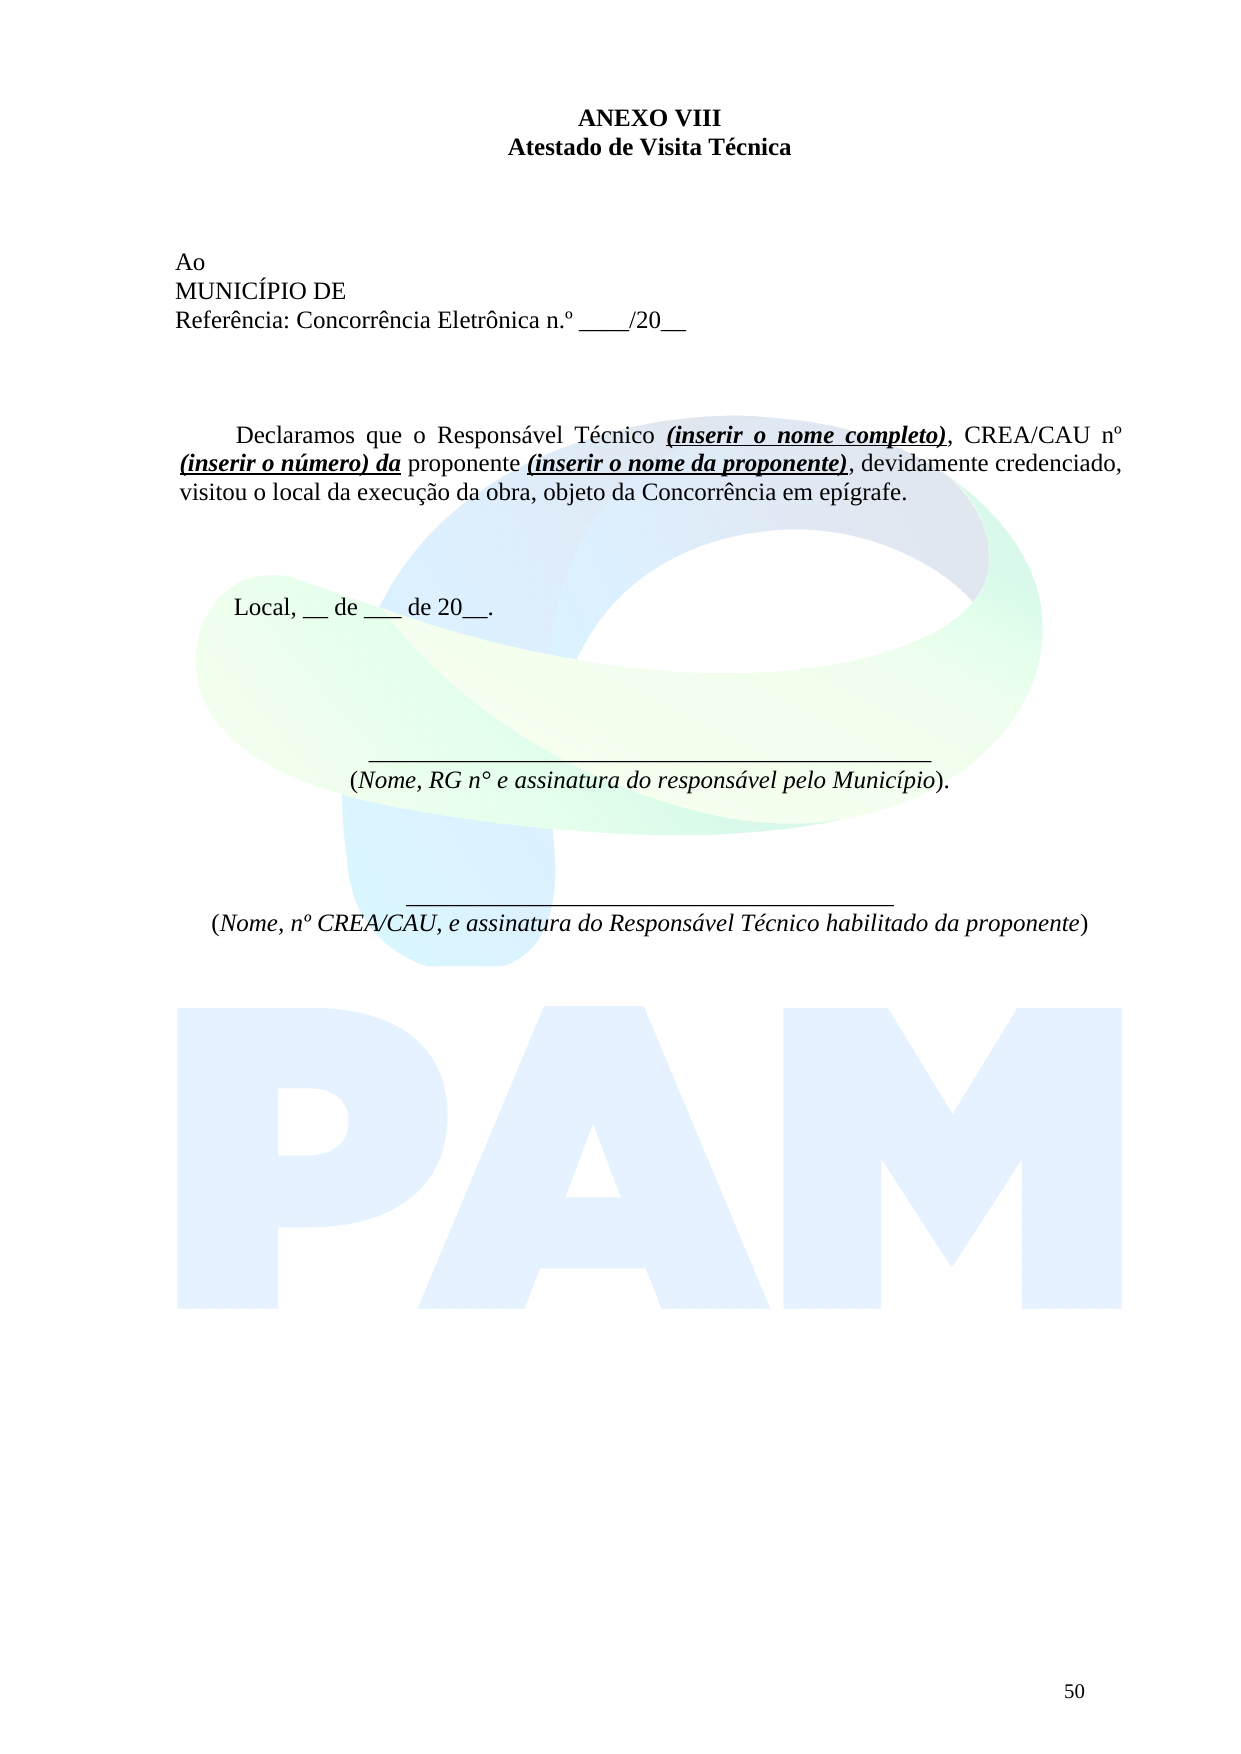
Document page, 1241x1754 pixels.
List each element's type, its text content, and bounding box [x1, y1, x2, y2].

text Atestado de Visita Técnica [177, 132, 1122, 161]
text (Nome, RG n° e assinatura do responsável pelo Município). [177, 765, 1122, 793]
text (Nome, nº CREA/CAU, e assinatura do Responsável Técnico habilitado da proponente) [177, 908, 1122, 937]
text Local, __ de ___ de 20__. [179, 592, 1122, 621]
text ANEXO VIII [177, 103, 1122, 132]
text Declaramos que o Responsável Técnico (inserir o nome completo), CREA/CAU nº (inserir o número) da proponente (inserir o nome da proponente), devidamente credenciado, visitou o local da execução da obra, objeto da Concorrência em epígrafe. [179, 420, 1122, 506]
text _____________________________________________ [177, 736, 1122, 765]
text _______________________________________ [177, 880, 1122, 908]
